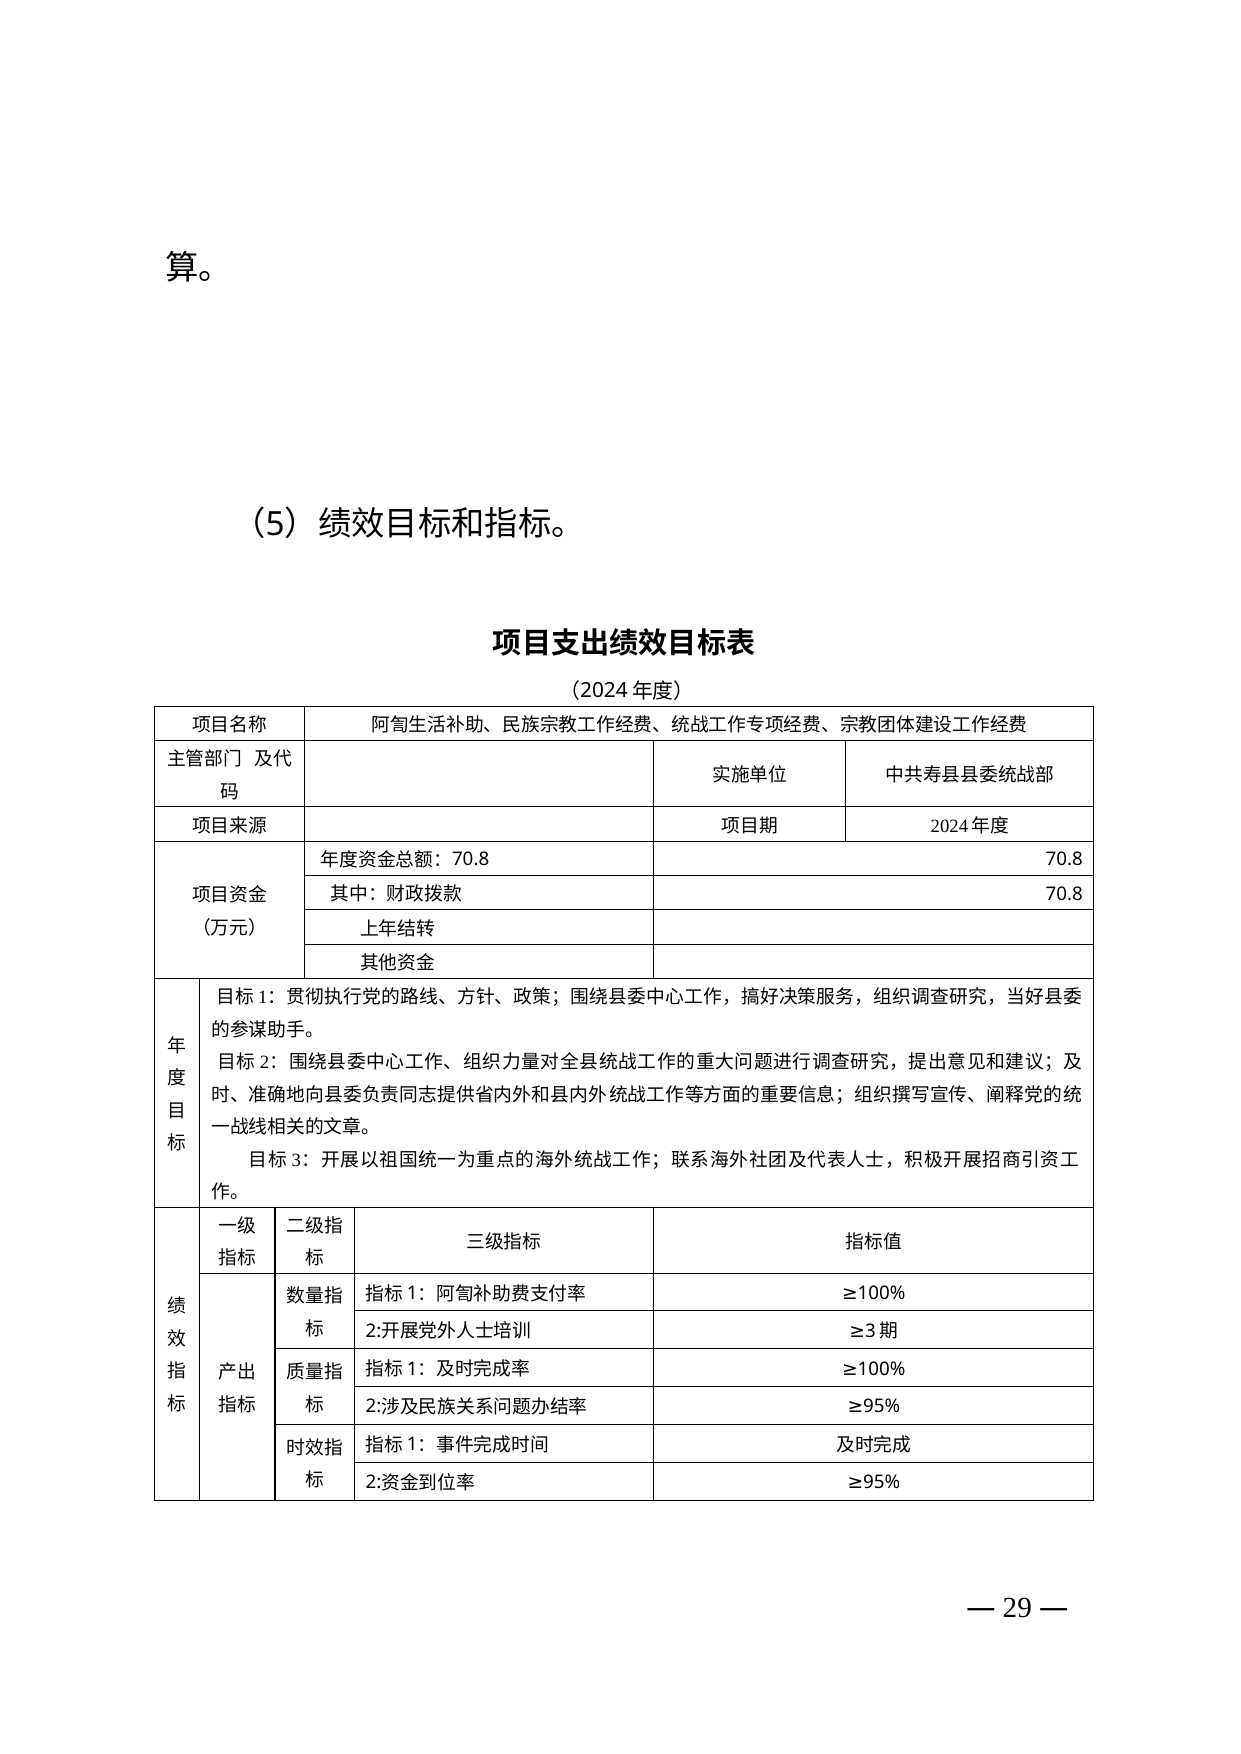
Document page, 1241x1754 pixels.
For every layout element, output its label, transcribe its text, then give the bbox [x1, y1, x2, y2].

text （5）绩效目标和指标。 [165, 485, 1087, 548]
table_cell 三级指标 [355, 1208, 653, 1273]
table_cell 目标1：贯彻执行党的路线、方针、政策；围绕县委中心工作，搞好决策服务，组织调查研究，当好县委的参谋助手。 目标2：围绕县委中心工作、组织力量对全县统战工作的重大问题进行调查研究，提出意见和建议；及时、准确地向县委负责同志提供省内外和县内外统战工作等方面的重要信息；组织撰写宣传、阐释党的统一战线相关的文章。 目标3：开展以祖国统一为重点的海外统战工作；联系海外社团及代表人士，积极开展招商引资工作。 [200, 979, 1093, 1207]
table_cell 绩 效 指 标 [155, 1208, 199, 1499]
table_cell 项目期 [654, 807, 845, 841]
table_cell 二级指标 [276, 1208, 354, 1273]
table_cell 70.8 [654, 876, 1093, 909]
table_cell 实施单位 [654, 741, 845, 806]
table_cell 2:开展党外人士培训 [355, 1311, 653, 1348]
table_cell 年度 目标 [155, 979, 199, 1207]
table_cell 指标值 [654, 1208, 1093, 1273]
table_cell 项目名称 [155, 707, 304, 740]
table_cell 其他资金 [305, 945, 653, 978]
table_header 项目支出绩效目标表 [154, 608, 1094, 673]
table_cell [654, 910, 1093, 944]
table_cell 2024年度 [846, 807, 1093, 841]
table_cell 阿訇生活补助、民族宗教工作经费、统战工作专项经费、宗教团体建设工作经费 [305, 707, 1093, 740]
table_cell 项目来源 [155, 807, 304, 841]
table_cell 质量指标 [276, 1349, 354, 1424]
table_cell 指标1：阿訇补助费支付率 [355, 1274, 653, 1310]
table_cell 2:涉及民族关系问题办结率 [355, 1387, 653, 1424]
table_cell ≥95% [654, 1463, 1093, 1499]
table_cell ≥95% [654, 1387, 1093, 1424]
table_cell 70.8 [654, 842, 1093, 875]
table_cell [305, 807, 653, 841]
table_cell 时效指标 [276, 1425, 354, 1499]
table_cell （2024年度） [154, 673, 1094, 706]
table_cell 指标1：及时完成率 [355, 1349, 653, 1386]
table_cell 指标1：事件完成时间 [355, 1425, 653, 1462]
table_cell 中共寿县县委统战部 [846, 741, 1093, 806]
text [165, 233, 1087, 298]
table_cell 项目资金 （万元） [155, 842, 304, 978]
table_cell 2:资金到位率 [355, 1463, 653, 1499]
table_cell ≥3期 [654, 1311, 1093, 1348]
table_cell 主管部门 及代码 [155, 741, 304, 806]
table_cell 及时完成 [654, 1425, 1093, 1462]
table_cell [305, 741, 653, 806]
table_cell [654, 945, 1093, 978]
table_cell ≥100% [654, 1274, 1093, 1310]
table_cell 上年结转 [305, 910, 653, 944]
table_cell 产出指标 [200, 1274, 274, 1499]
table_cell ≥100% [654, 1349, 1093, 1386]
table_cell 其中：财政拨款 [305, 876, 653, 909]
table_cell 年度资金总额：70.8 [305, 842, 653, 875]
table_cell 数量指标 [276, 1274, 354, 1348]
table_cell 一级 指标 [200, 1208, 274, 1273]
